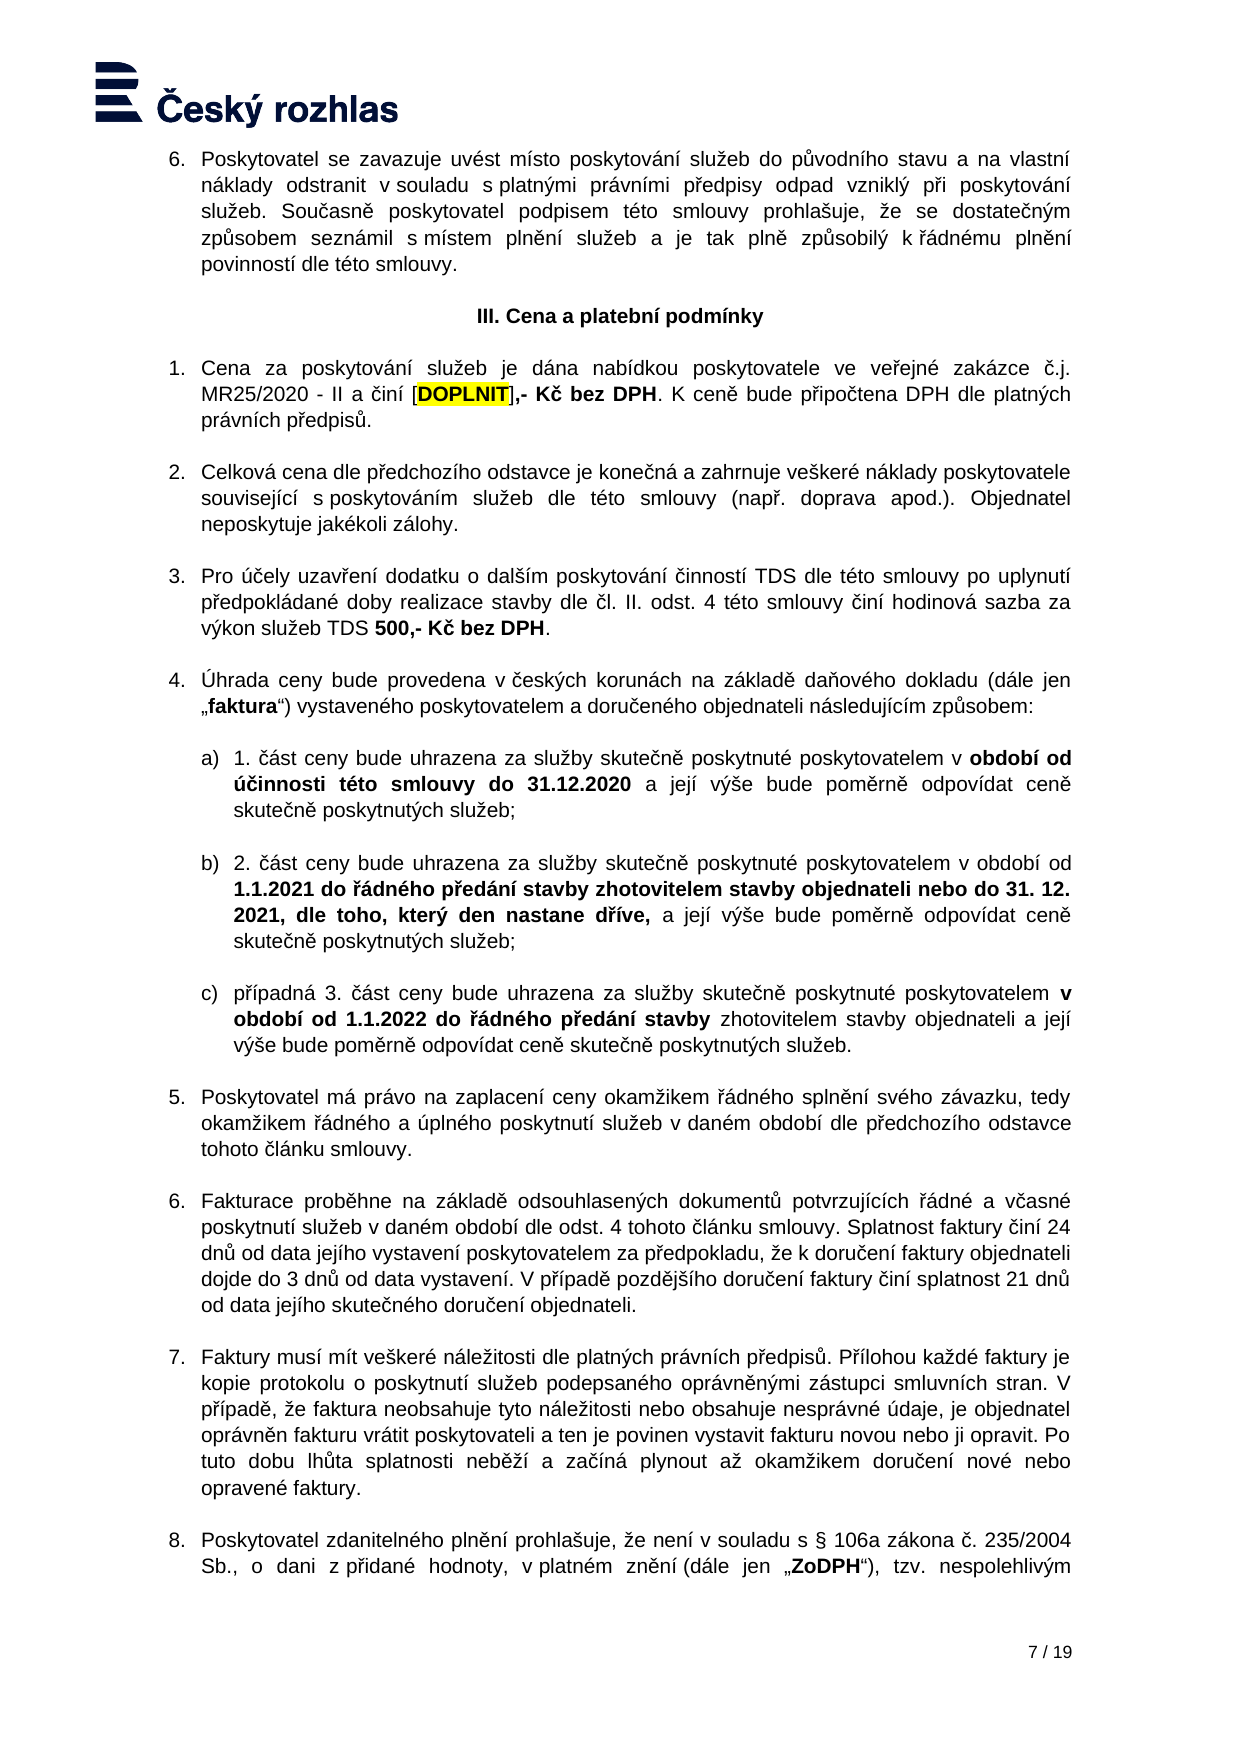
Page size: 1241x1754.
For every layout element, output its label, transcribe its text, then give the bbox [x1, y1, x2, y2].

list Úhrada ceny bude provedena v českých korunách na základě daňového dokladu (dále jen „faktura“) vystaveného poskytovatelem a doručeného objednateli následujícím způsobem: [168, 667, 1072, 719]
list případná 3. část ceny bude uhrazena za služby skutečně poskytnuté poskytovatelem v období od 1.1.2022 do řádného předání stavby zhotovitelem stavby objednateli a její výše bude poměrně odpovídat ceně skutečně poskytnutých služeb. [201, 979, 1072, 1057]
list Fakturace proběhne na základě odsouhlasených dokumentů potvrzujících řádné a včasné poskytnutí služeb v daném období dle odst. 4 tohoto článku smlouvy. Splatnost faktury činí 24 dnů od data jejího vystavení poskytovatelem za předpokladu, že k doručení faktury objednateli dojde do 3 dnů od data vystavení. V případě pozdějšího doručení faktury činí splatnost 21 dnů od data jejího skutečného doručení objednateli. [168, 1188, 1072, 1318]
list 1. část ceny bude uhrazena za služby skutečně poskytnuté poskytovatelem v období od účinnosti této smlouvy do 31.12.2020 a její výše bude poměrně odpovídat ceně skutečně poskytnutých služeb; [201, 745, 1072, 823]
list Cena za poskytování služeb je dána nabídkou poskytovatele ve veřejné zakázce č.j. MR25/2020 - II a činí [DOPLNIT],- Kč bez DPH. K ceně bude připočtena DPH dle platných právních předpisů. [168, 354, 1072, 432]
list Pro účely uzavření dodatku o dalším poskytování činností TDS dle této smlouvy po uplynutí předpokládané doby realizace stavby dle čl. II. odst. 4 této smlouvy činí hodinová sazba za výkon služeb TDS 500,- Kč bez DPH. [168, 563, 1072, 641]
list Poskytovatel má právo na zaplacení ceny okamžikem řádného splnění svého závazku, tedy okamžikem řádného a úplného poskytnutí služeb v daném období dle předchozího odstavce tohoto článku smlouvy. [168, 1083, 1072, 1162]
list Celková cena dle předchozího odstavce je konečná a zahrnuje veškeré náklady poskytovatele související s poskytováním služeb dle této smlouvy (např. doprava apod.). Objednatel neposkytuje jakékoli zálohy. [168, 458, 1072, 537]
list Poskytovatel se zavazuje uvést místo poskytování služeb do původního stavu a na vlastní náklady odstranit v souladu s platnými právními předpisy odpad vzniklý při poskytování služeb. Současně poskytovatel podpisem této smlouvy prohlašuje, že se dostatečným způsobem seznámil s místem plnění služeb a je tak plně způsobilý k řádnému plnění povinností dle této smlouvy. [168, 146, 1072, 276]
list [168, 1526, 1072, 1578]
list 2. část ceny bude uhrazena za služby skutečně poskytnuté poskytovatelem v období od 1.1.2021 do řádného předání stavby zhotovitelem stavby objednateli nebo do 31. 12. 2021, dle toho, který den nastane dříve, a její výše bude poměrně odpovídat ceně skutečně poskytnutých služeb; [201, 849, 1072, 953]
picture [95, 62, 398, 128]
list Faktury musí mít veškeré náležitosti dle platných právních předpisů. Přílohou každé faktury je kopie protokolu o poskytnutí služeb podepsaného oprávněnými zástupci smluvních stran. V případě, že faktura neobsahuje tyto náležitosti nebo obsahuje nesprávné údaje, je objednatel oprávněn fakturu vrátit poskytovateli a ten je povinen vystavit fakturu novou nebo ji opravit. Po tuto dobu lhůta splatnosti neběží a začíná plynout až okamžikem doručení nové nebo opravené faktury. [168, 1344, 1072, 1500]
subtitle Cena a platební podmínky [168, 302, 1072, 328]
